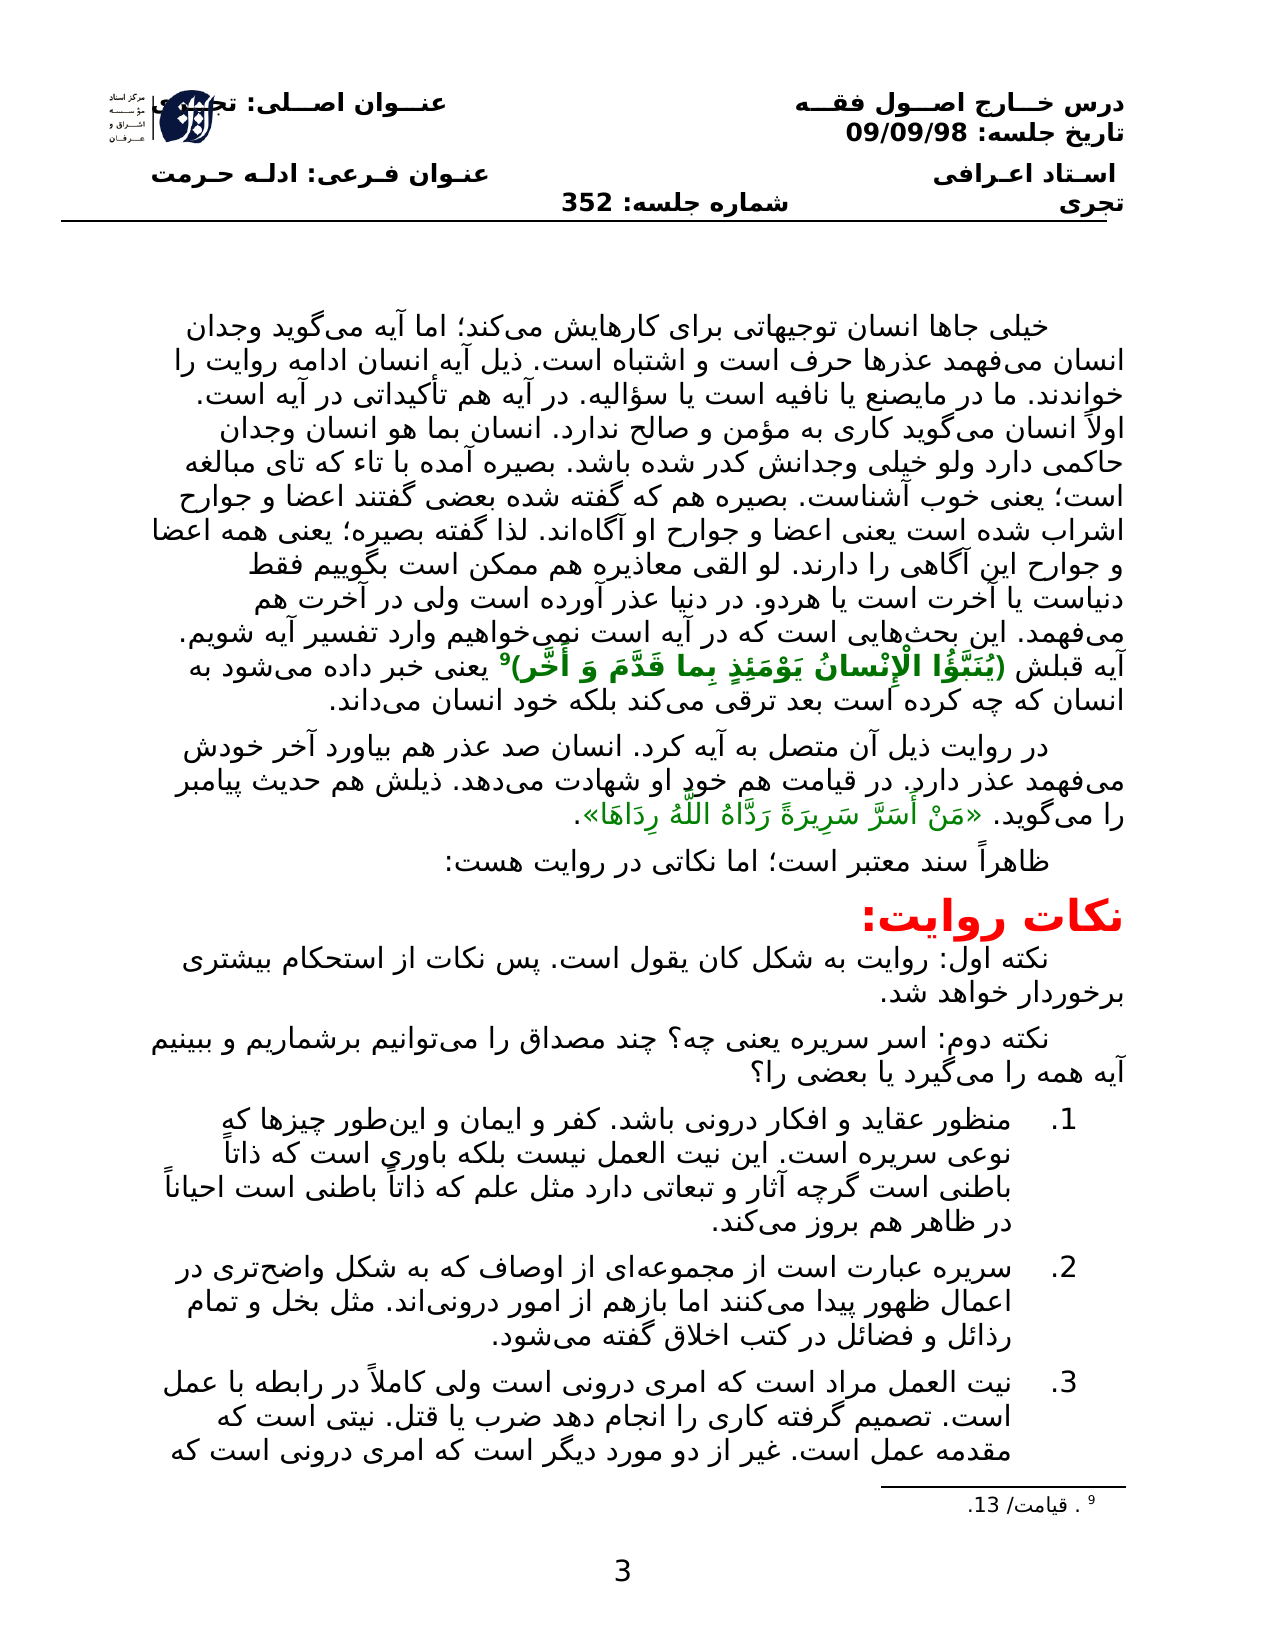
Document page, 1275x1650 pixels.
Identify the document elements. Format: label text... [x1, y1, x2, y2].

text خیلی جاها انسان توجیهاتی برای کارهایش می‌کند؛ اما آیه می‌گوید وجدان انسان می‌فهمد عذرها حرف است و اشتباه است. ذیل آیه انسان ادامه روایت را خواندند. ما در مایصنع یا نافیه است یا سؤالیه. در آیه هم تأکیداتی در آیه است. اولاً انسان می‌گوید کاری به مؤمن و صالح ندارد. انسان بما هو انسان وجدان حاکمی دارد ولو خیلی وجدانش کدر شده باشد. بصیره آمده با تاء که تای مبالغه است؛ یعنی خوب آشناست. بصیره هم که گفته شده بعضی گفتند اعضا و جوارح اشراب شده است یعنی اعضا و جوارح او آگاه‌اند. لذا گفته بصیره؛ یعنی همه اعضا و جوارح این آگاهی را دارند. لو القی معاذیره هم ممکن است بگوییم فقط دنیاست یا آخرت است یا هردو. در دنیا عذر آورده است ولی در آخرت هم می‌فهمد. این بحث‌هایی است که در آیه است نمی‌خواهیم وارد تفسیر آیه شویم. آیه قبلش ﴿يُنَبَّؤُا الْإِنْسانُ يَوْمَئِذٍ بِما قَدَّمَ وَ أَخَّر﴾ یعنی خبر داده می‌شود به انسان که چه کرده است بعد ترقی می‌کند بلکه خود انسان می‌داند. [150, 310, 1125, 717]
list سریره عبارت است از مجموعه‌ای از اوصاف که به شکل واضح‌تری در اعمال ظهور پیدا می‌کنند اما بازهم از امور درونی‌اند. مثل بخل و تمام رذائل و فضائل در کتب اخلاق گفته می‌شود. [150, 1251, 1050, 1352]
list منظور عقاید و افکار درونی باشد. کفر و ایمان و این‌طور چیزها که نوعی سریره است. این نیت العمل نیست بلکه باوری است که ذاتاً باطنی است گرچه آثار و تبعاتی دارد مثل علم که ذاتاً باطنی است احیاناً در ظاهر هم بروز می‌کند. [150, 1102, 1050, 1238]
subtitle نکات روایت: [150, 891, 1125, 941]
text ظاهراً سند معتبر است؛ اما نکاتی در روایت هست: [150, 844, 1125, 878]
text نکته اول: روایت به شکل کان یقول است. پس نکات از استحکام بیشتری برخوردار خواهد شد. [150, 941, 1125, 1009]
text نکته دوم: اسر سریره یعنی چه؟ چند مصداق را می‌توانیم برشماریم و ببینیم آیه همه را می‌گیرد یا بعضی را؟ [150, 1022, 1125, 1090]
picture [102, 86, 215, 146]
text در روایت ذیل آن متصل به آیه کرد. انسان صد عذر هم بیاورد آخر خودش می‌فهمد عذر دارد. در قیامت هم خود او شهادت می‌دهد. ذیلش هم حدیث پیامبر را می‌گوید. «مَنْ أَسَرَّ سَرِيرَةً رَدَّاهُ اللَّهُ رِدَاهَا». [150, 730, 1125, 832]
